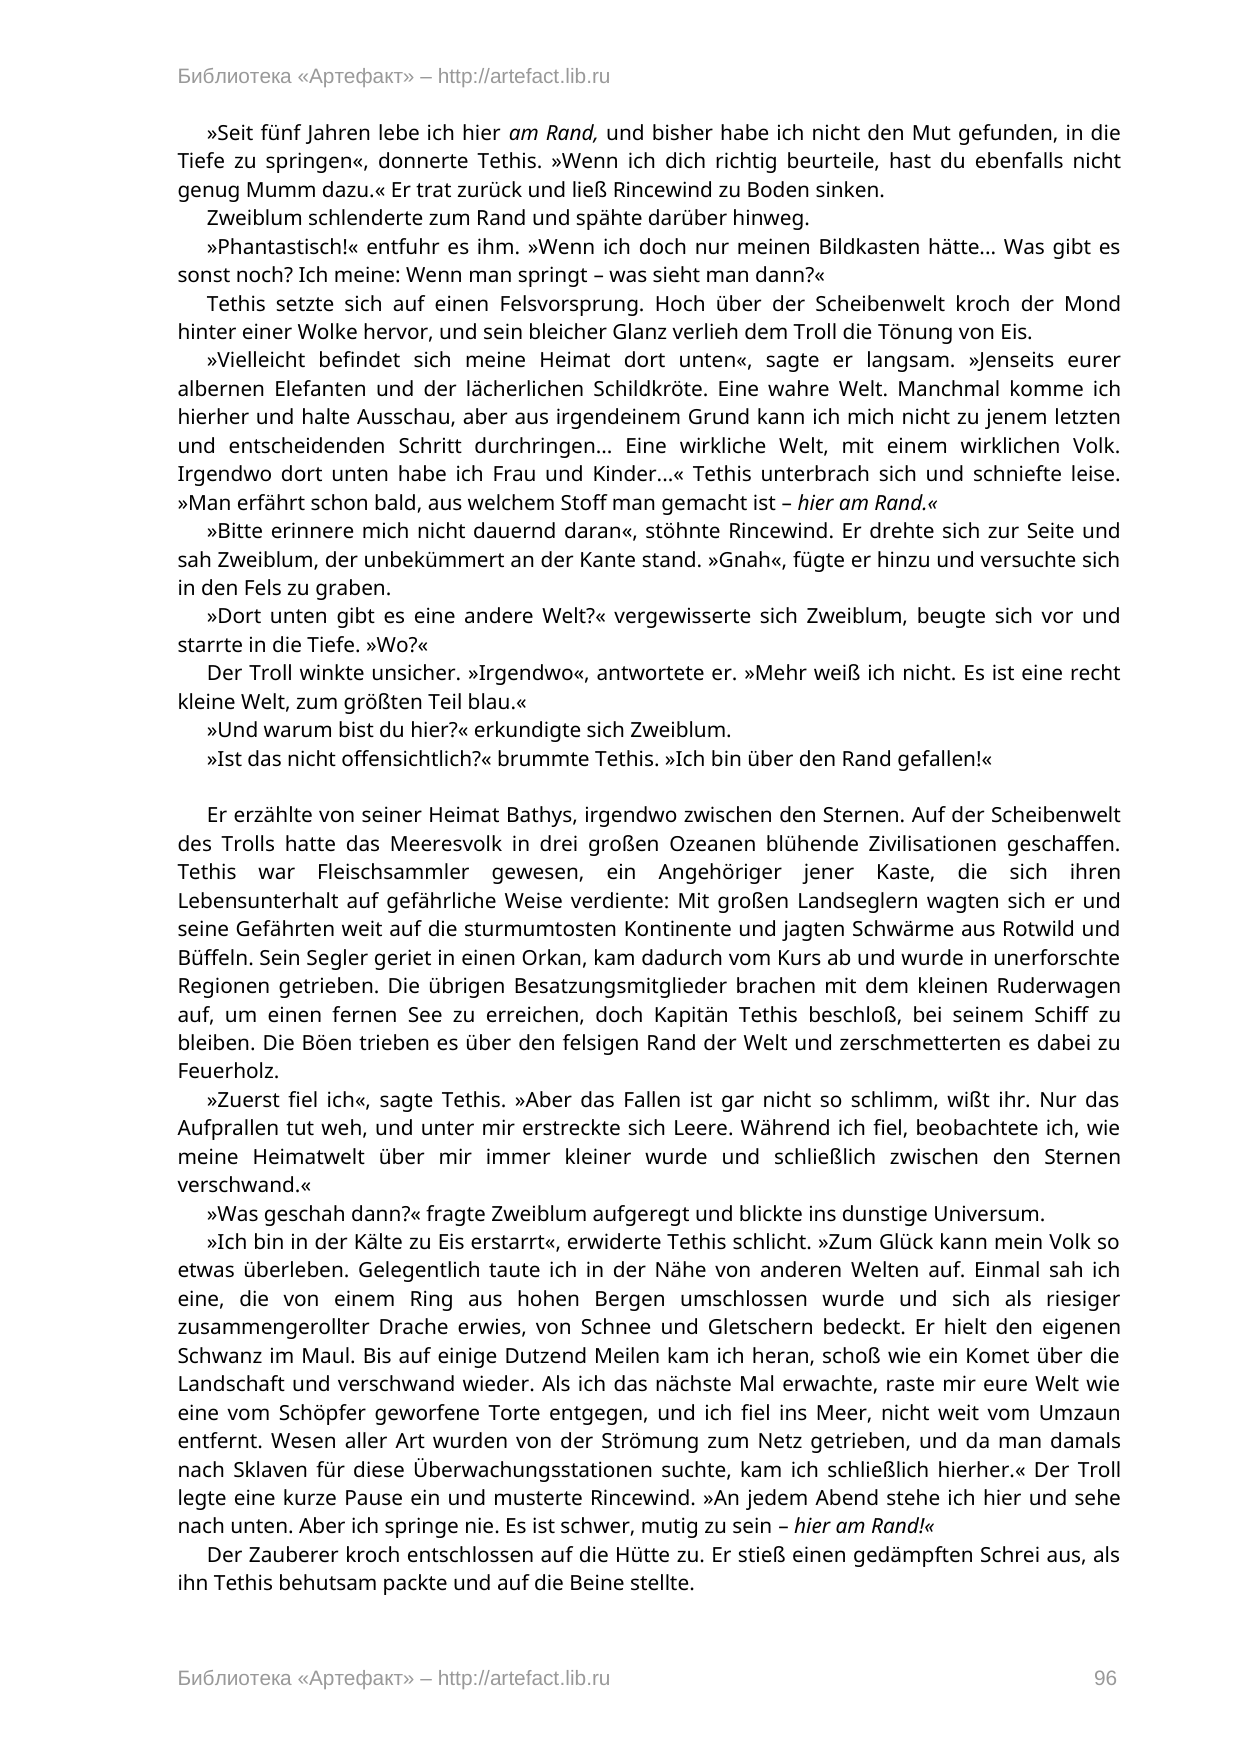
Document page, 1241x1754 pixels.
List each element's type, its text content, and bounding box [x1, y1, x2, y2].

text Zweiblum schlenderte zum Rand und spähte darüber hinweg. [177, 203, 1122, 232]
text »Dort unten gibt es eine andere Welt?« vergewisserte sich Zweiblum, beugte sich vor und starrte in die Tiefe. »Wo?« [177, 602, 1122, 658]
text Der Troll winkte unsicher. »Irgendwo«, antwortete er. »Mehr weiß ich nicht. Es ist eine recht kleine Welt, zum größten Teil blau.« [177, 658, 1122, 715]
text »Und warum bist du hier?« erkundigte sich Zweiblum. [177, 715, 1122, 744]
text »Was geschah dann?« fragte Zweiblum aufgeregt und blickte ins dunstige Universum. [177, 1199, 1122, 1227]
text »Phantastisch!« entfuhr es ihm. »Wenn ich doch nur meinen Bildkasten hätte... Was gibt es sonst noch? Ich meine: Wenn man springt – was sieht man dann?« [177, 232, 1122, 289]
text »Ich bin in der Kälte zu Eis erstarrt«, erwiderte Tethis schlicht. »Zum Glück kann mein Volk so etwas überleben. Gelegentlich taute ich in der Nähe von anderen Welten auf. Einmal sah ich eine, die von einem Ring aus hohen Bergen umschlossen wurde und sich als riesiger zusammengerollter Drache erwies, von Schnee und Gletschern bedeckt. Er hielt den eigenen Schwanz im Maul. Bis auf einige Dutzend Meilen kam ich heran, schoß wie ein Komet über die Landschaft und verschwand wieder. Als ich das nächste Mal erwachte, raste mir eure Welt wie eine vom Schöpfer geworfene Torte entgegen, und ich fiel ins Meer, nicht weit vom Umzaun entfernt. Wesen aller Art wurden von der Strömung zum Netz getrieben, und da man damals nach Sklaven für diese Überwachungsstationen suchte, kam ich schließlich hierher.« Der Troll legte eine kurze Pause ein und musterte Rincewind. »An jedem Abend stehe ich hier und sehe nach unten. Aber ich springe nie. Es ist schwer, mutig zu sein – hier am Rand!« [177, 1227, 1122, 1540]
text Der Zauberer kroch entschlossen auf die Hütte zu. Er stieß einen gedämpften Schrei aus, als ihn Tethis behutsam packte und auf die Beine stellte. [177, 1540, 1122, 1597]
text »Seit fünf Jahren lebe ich hier am Rand, und bisher habe ich nicht den Mut gefunden, in die Tiefe zu springen«, donnerte Tethis. »Wenn ich dich richtig beurteile, hast du ebenfalls nicht genug Mumm dazu.« Er trat zurück und ließ Rincewind zu Boden sinken. [177, 118, 1122, 203]
text »Bitte erinnere mich nicht dauernd daran«, stöhnte Rincewind. Er drehte sich zur Seite und sah Zweiblum, der unbekümmert an der Kante stand. »Gnah«, fügte er hinzu und versuchte sich in den Fels zu graben. [177, 516, 1122, 602]
text »Vielleicht befindet sich meine Heimat dort unten«, sagte er langsam. »Jenseits eurer albernen Elefanten und der lächerlichen Schildkröte. Eine wahre Welt. Manchmal komme ich hierher und halte Ausschau, aber aus irgendeinem Grund kann ich mich nicht zu jenem letzten und entscheidenden Schritt durchringen... Eine wirkliche Welt, mit einem wirklichen Volk. Irgendwo dort unten habe ich Frau und Kinder...« Tethis unterbrach sich und schniefte leise. »Man erfährt schon bald, aus welchem Stoff man gemacht ist – hier am Rand.« [177, 346, 1122, 516]
text Tethis setzte sich auf einen Felsvorsprung. Hoch über der Scheibenwelt kroch der Mond hinter einer Wolke hervor, und sein bleicher Glanz verlieh dem Troll die Tönung von Eis. [177, 289, 1122, 346]
text »Zuerst fiel ich«, sagte Tethis. »Aber das Fallen ist gar nicht so schlimm, wißt ihr. Nur das Aufprallen tut weh, und unter mir erstreckte sich Leere. Während ich fiel, beobachtete ich, wie meine Heimatwelt über mir immer kleiner wurde und schließlich zwischen den Sternen verschwand.« [177, 1085, 1122, 1199]
text »Ist das nicht offensichtlich?« brummte Tethis. »Ich bin über den Rand gefallen!« [177, 744, 1122, 772]
text Er erzählte von seiner Heimat Bathys, irgendwo zwischen den Sternen. Auf der Scheibenwelt des Trolls hatte das Meeresvolk in drei großen Ozeanen blühende Zivilisationen geschaffen. Tethis war Fleischsammler gewesen, ein Angehöriger jener Kaste, die sich ihren Lebensunterhalt auf gefährliche Weise verdiente: Mit großen Landseglern wagten sich er und seine Gefährten weit auf die sturmumtosten Kontinente und jagten Schwärme aus Rotwild und Büffeln. Sein Segler geriet in einen Orkan, kam dadurch vom Kurs ab und wurde in unerforschte Regionen getrieben. Die übrigen Besatzungsmitglieder brachen mit dem kleinen Ruderwagen auf, um einen fernen See zu erreichen, doch Kapitän Tethis beschloß, bei seinem Schiff zu bleiben. Die Böen trieben es über den felsigen Rand der Welt und zerschmetterten es dabei zu Feuerholz. [177, 801, 1122, 1085]
